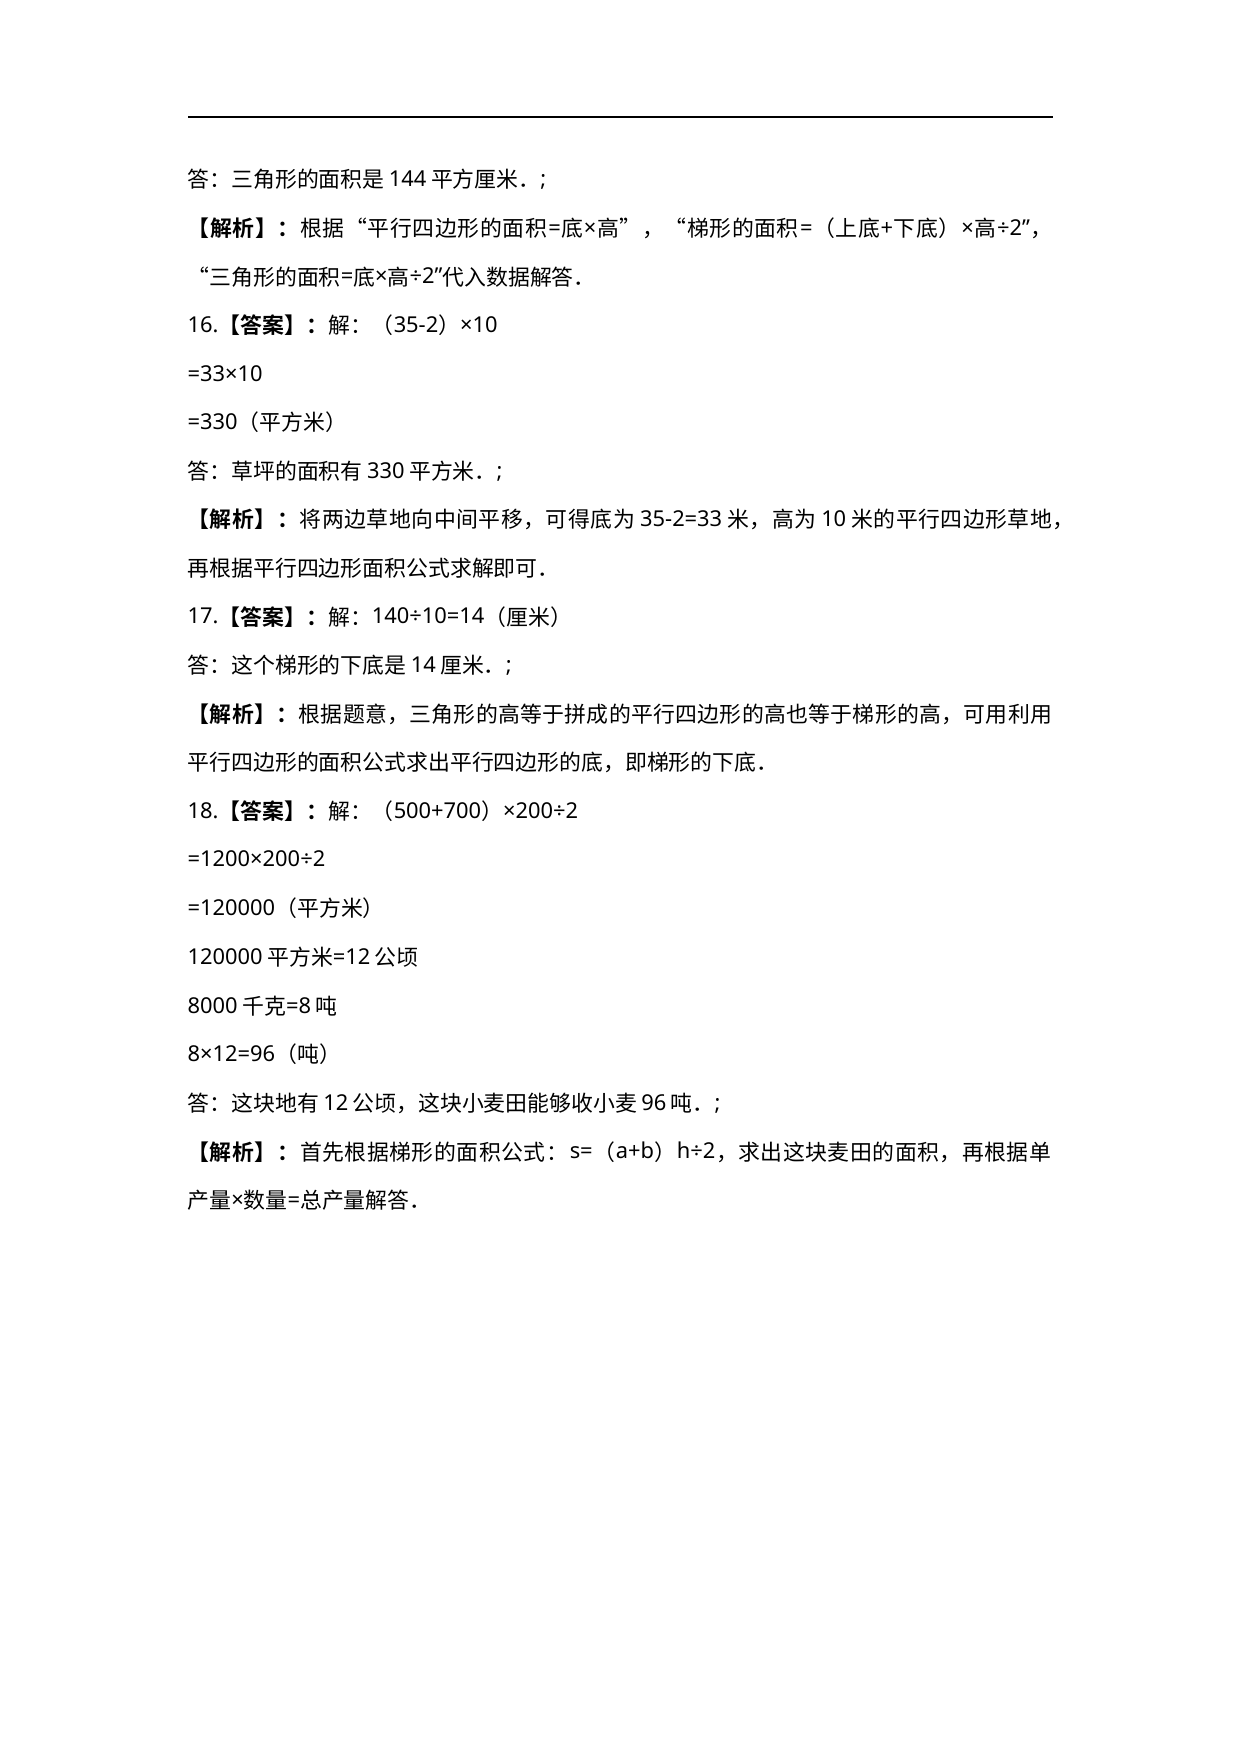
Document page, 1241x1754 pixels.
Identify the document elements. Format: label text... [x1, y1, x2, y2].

text 16.【答案】：解：（35-2）×10 =33×10 =330（平方米） 答：草坪的面积有330平方米．; [187, 307, 1053, 486]
text 18.【答案】：解：（500+700）×200÷2 =1200×200÷2 =120000（平方米） 120000平方米=12公顷 8000千克=8吨 8×12=96（吨） 答：这块地有12公顷，这块小麦田能够收小麦96吨．; [187, 793, 1053, 1118]
text 【解析】：根据“平行四边形的面积=底×高”，“梯形的面积=（上底+下底）×高÷2”，“三角形的面积=底×高÷2”代入数据解答． [187, 210, 1053, 292]
text 【解析】：将两边草地向中间平移，可得底为35-2=33米，高为10米的平行四边形草地，再根据平行四边形面积公式求解即可． [187, 502, 1053, 583]
text 【解析】：首先根据梯形的面积公式：s=（a+b）h÷2，求出这块麦田的面积，再根据单产量×数量=总产量解答． [187, 1134, 1053, 1215]
text 【解析】：根据题意，三角形的高等于拼成的平行四边形的高也等于梯形的高，可用利用平行四边形的面积公式求出平行四边形的底，即梯形的下底． [187, 696, 1053, 777]
text 17.【答案】：解：140÷10=14（厘米） 答：这个梯形的下底是14厘米．; [187, 599, 1053, 680]
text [187, 162, 1053, 194]
